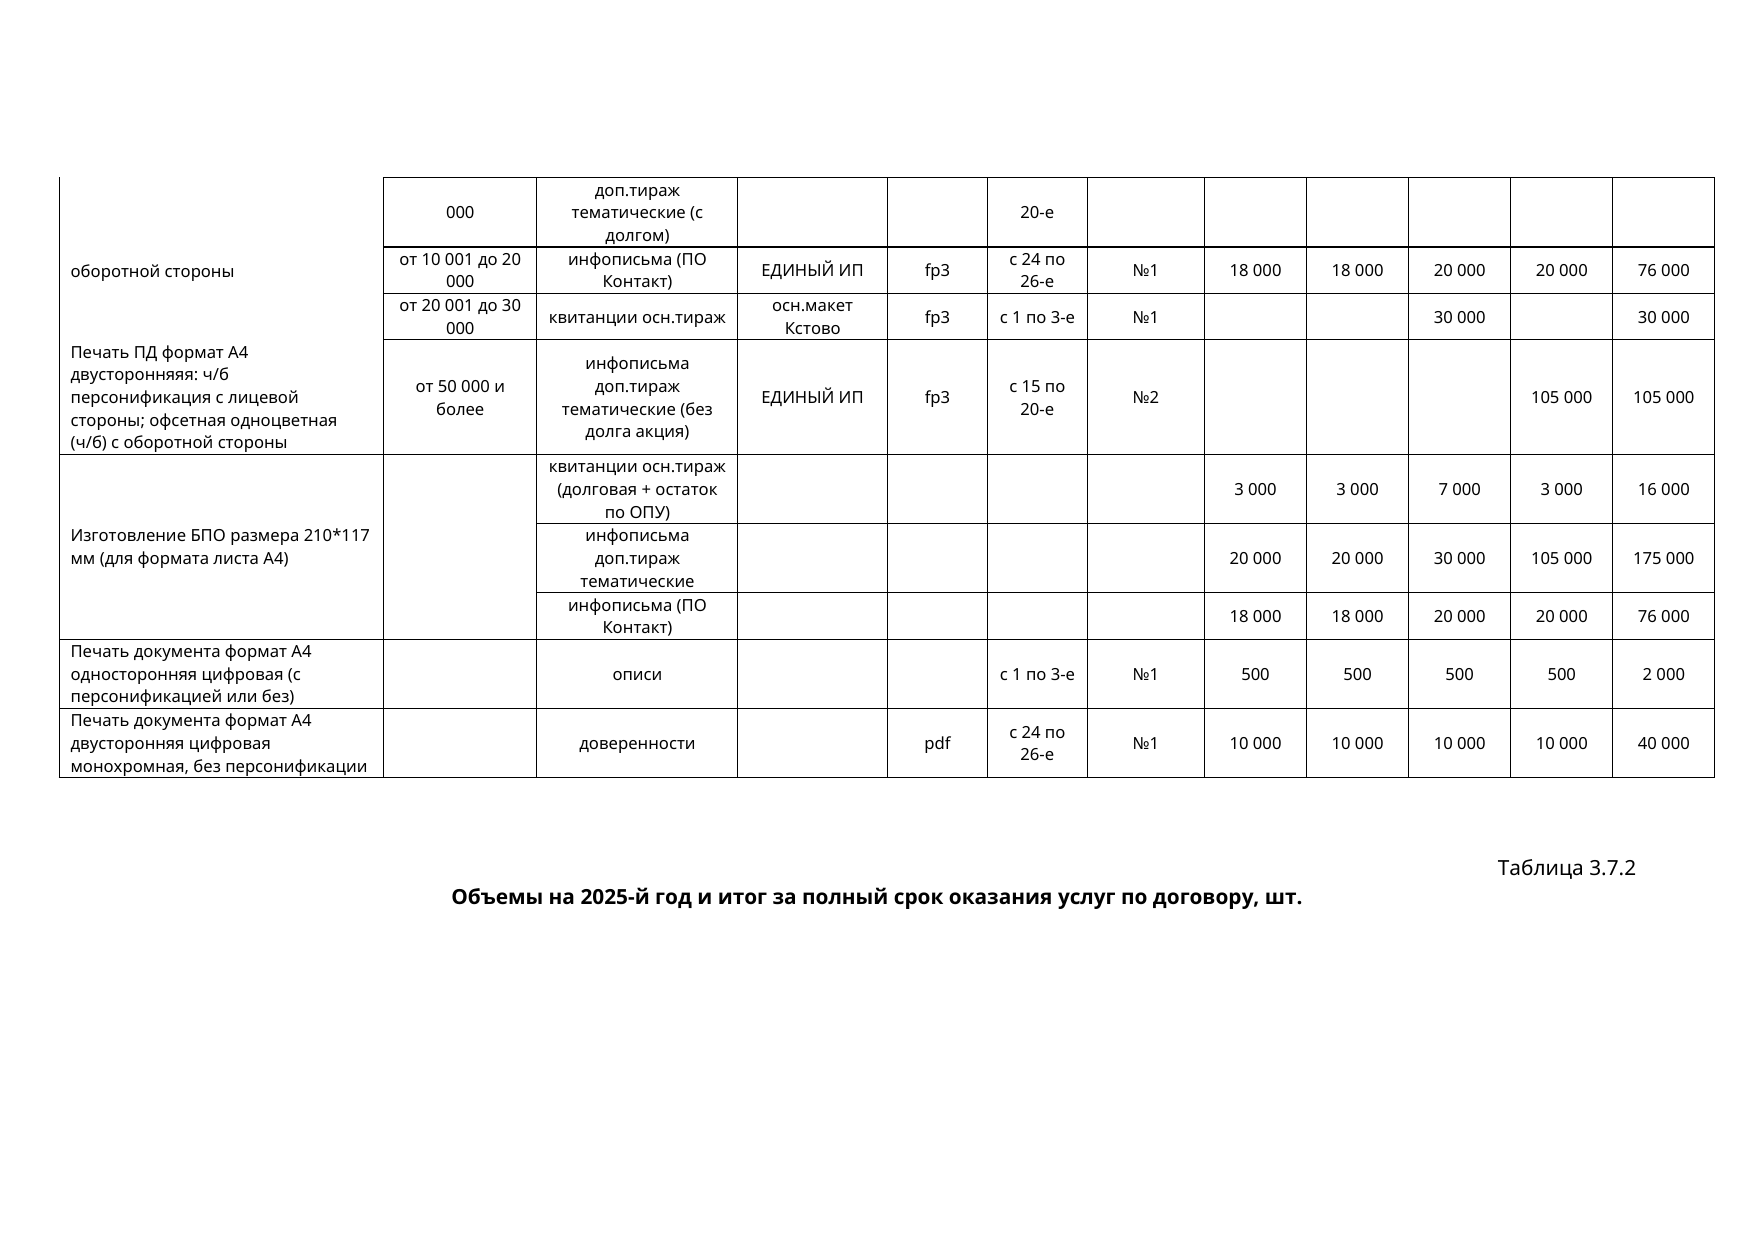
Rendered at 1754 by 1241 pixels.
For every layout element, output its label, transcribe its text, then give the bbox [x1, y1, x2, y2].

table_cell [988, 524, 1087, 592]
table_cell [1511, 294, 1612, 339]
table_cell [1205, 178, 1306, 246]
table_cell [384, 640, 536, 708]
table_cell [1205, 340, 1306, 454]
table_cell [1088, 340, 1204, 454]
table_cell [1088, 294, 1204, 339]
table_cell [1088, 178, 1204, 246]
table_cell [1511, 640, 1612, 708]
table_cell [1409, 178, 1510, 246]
text Объемы на 2025-й год и итог за полный срок оказания услуг по договору, шт. [118, 882, 1636, 910]
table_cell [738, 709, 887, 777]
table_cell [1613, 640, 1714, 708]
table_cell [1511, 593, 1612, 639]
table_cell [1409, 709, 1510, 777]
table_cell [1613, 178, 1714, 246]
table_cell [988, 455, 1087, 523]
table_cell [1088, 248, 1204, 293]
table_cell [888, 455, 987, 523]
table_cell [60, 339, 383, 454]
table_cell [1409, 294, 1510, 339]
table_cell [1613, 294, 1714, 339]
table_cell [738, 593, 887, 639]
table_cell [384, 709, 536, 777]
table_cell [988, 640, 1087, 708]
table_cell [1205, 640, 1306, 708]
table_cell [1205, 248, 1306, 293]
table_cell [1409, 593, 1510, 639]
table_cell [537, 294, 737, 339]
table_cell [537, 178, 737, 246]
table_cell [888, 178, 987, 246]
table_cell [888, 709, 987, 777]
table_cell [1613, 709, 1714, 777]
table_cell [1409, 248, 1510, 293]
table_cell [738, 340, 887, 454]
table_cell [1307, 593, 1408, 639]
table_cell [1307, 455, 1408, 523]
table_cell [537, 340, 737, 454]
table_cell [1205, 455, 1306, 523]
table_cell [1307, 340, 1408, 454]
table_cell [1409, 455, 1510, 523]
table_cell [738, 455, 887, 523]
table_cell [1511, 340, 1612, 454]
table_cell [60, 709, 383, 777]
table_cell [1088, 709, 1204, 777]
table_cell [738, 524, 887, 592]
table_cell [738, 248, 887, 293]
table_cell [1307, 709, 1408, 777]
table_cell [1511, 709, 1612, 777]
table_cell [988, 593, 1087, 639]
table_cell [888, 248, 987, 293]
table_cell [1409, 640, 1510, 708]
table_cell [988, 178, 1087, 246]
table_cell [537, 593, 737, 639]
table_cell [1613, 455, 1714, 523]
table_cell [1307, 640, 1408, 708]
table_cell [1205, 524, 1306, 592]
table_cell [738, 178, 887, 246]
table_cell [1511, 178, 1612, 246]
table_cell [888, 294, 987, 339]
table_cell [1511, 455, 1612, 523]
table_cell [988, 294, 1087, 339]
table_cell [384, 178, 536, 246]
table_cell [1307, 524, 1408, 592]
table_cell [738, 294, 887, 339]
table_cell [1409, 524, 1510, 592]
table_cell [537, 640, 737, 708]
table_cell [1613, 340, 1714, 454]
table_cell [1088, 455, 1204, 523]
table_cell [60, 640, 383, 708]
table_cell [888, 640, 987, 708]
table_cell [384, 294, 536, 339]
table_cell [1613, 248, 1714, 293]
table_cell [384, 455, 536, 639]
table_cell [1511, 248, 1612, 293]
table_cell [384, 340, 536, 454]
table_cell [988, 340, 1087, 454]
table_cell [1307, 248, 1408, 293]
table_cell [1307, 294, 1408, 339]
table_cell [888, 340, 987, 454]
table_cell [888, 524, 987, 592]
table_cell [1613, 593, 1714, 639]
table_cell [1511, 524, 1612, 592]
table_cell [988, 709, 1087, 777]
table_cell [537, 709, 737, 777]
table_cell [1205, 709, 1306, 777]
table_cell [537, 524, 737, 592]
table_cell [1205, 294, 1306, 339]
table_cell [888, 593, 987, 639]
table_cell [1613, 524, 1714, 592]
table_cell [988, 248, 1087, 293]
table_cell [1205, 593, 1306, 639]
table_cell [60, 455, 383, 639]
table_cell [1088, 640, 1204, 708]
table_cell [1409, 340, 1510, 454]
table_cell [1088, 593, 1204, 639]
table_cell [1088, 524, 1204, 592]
text Таблица 3.7.2 [118, 853, 1636, 882]
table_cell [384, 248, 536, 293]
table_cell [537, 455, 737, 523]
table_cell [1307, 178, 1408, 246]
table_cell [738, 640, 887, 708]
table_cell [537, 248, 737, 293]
